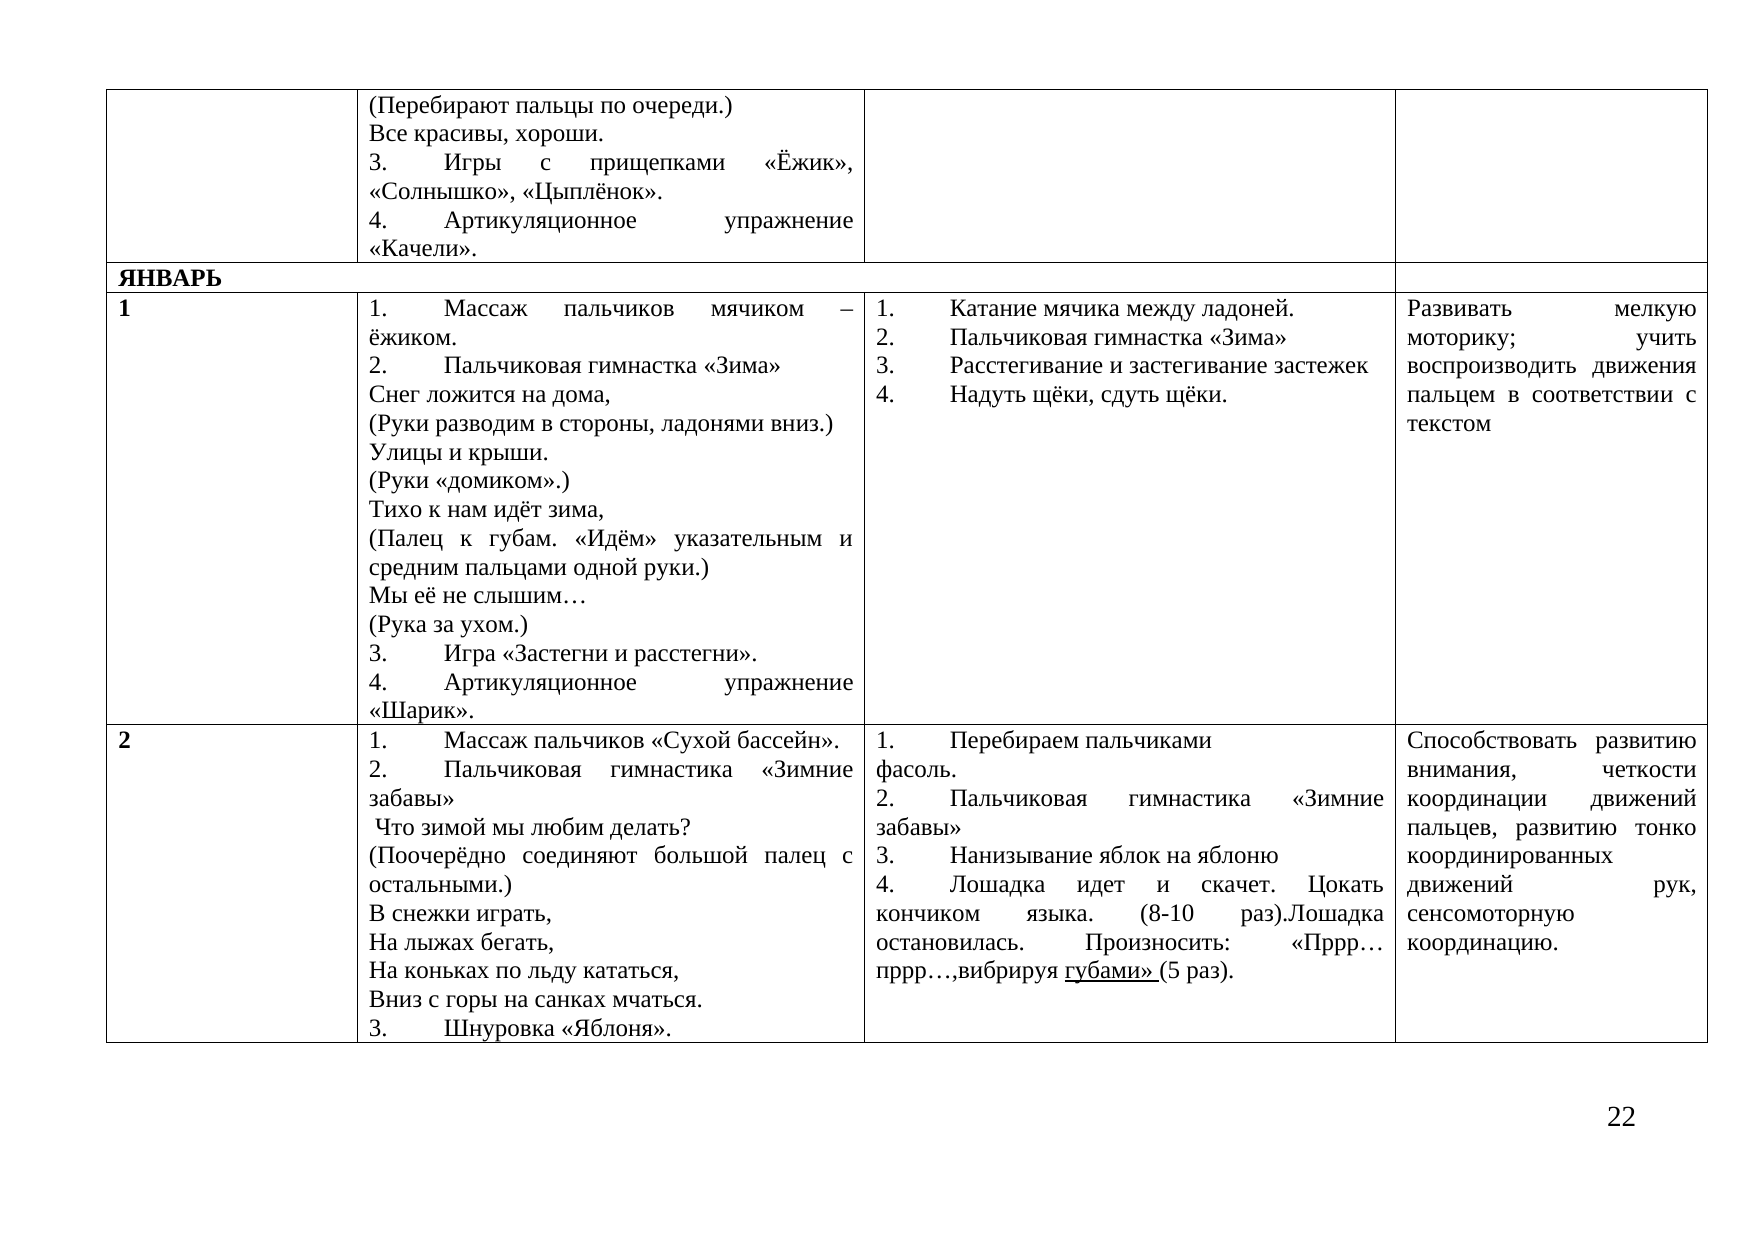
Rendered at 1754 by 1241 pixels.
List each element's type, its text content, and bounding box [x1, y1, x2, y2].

table_cell 4 [107, 90, 357, 262]
table_cell ЯНВАРЬ [107, 263, 1395, 292]
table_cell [358, 90, 864, 262]
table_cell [1396, 725, 1707, 1042]
table_cell Катание мячика между ладоней. Пальчиковая гимнастка «Зима» Расстегивание и застегивание застежек Надуть щёки, сдуть щёки. [865, 293, 1395, 724]
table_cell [865, 725, 1395, 1042]
table_cell [1396, 263, 1707, 292]
table_cell 2 [107, 725, 357, 1042]
table_cell Развивать мелкую моторику; учить воспроизводить движения пальцем в соответствии с текстом [1396, 293, 1707, 724]
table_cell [865, 90, 1395, 262]
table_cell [1396, 90, 1707, 262]
table_cell 1 [107, 293, 357, 724]
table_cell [358, 725, 864, 1042]
table_cell Массаж пальчиков мячиком – ёжиком. Пальчиковая гимнастка «Зима» Снег ложится на дома, (Руки разводим в стороны, ладонями вниз.) Улицы и крыши. (Руки «домиком».) Тихо к нам идёт зима, (Палец к губам. «Идём» указательным и средним пальцами одной руки.) Мы её не слышим… (Рука за ухом.) Игра «Застегни и расстегни». Артикуляционное упражнение «Шарик». [358, 293, 864, 724]
